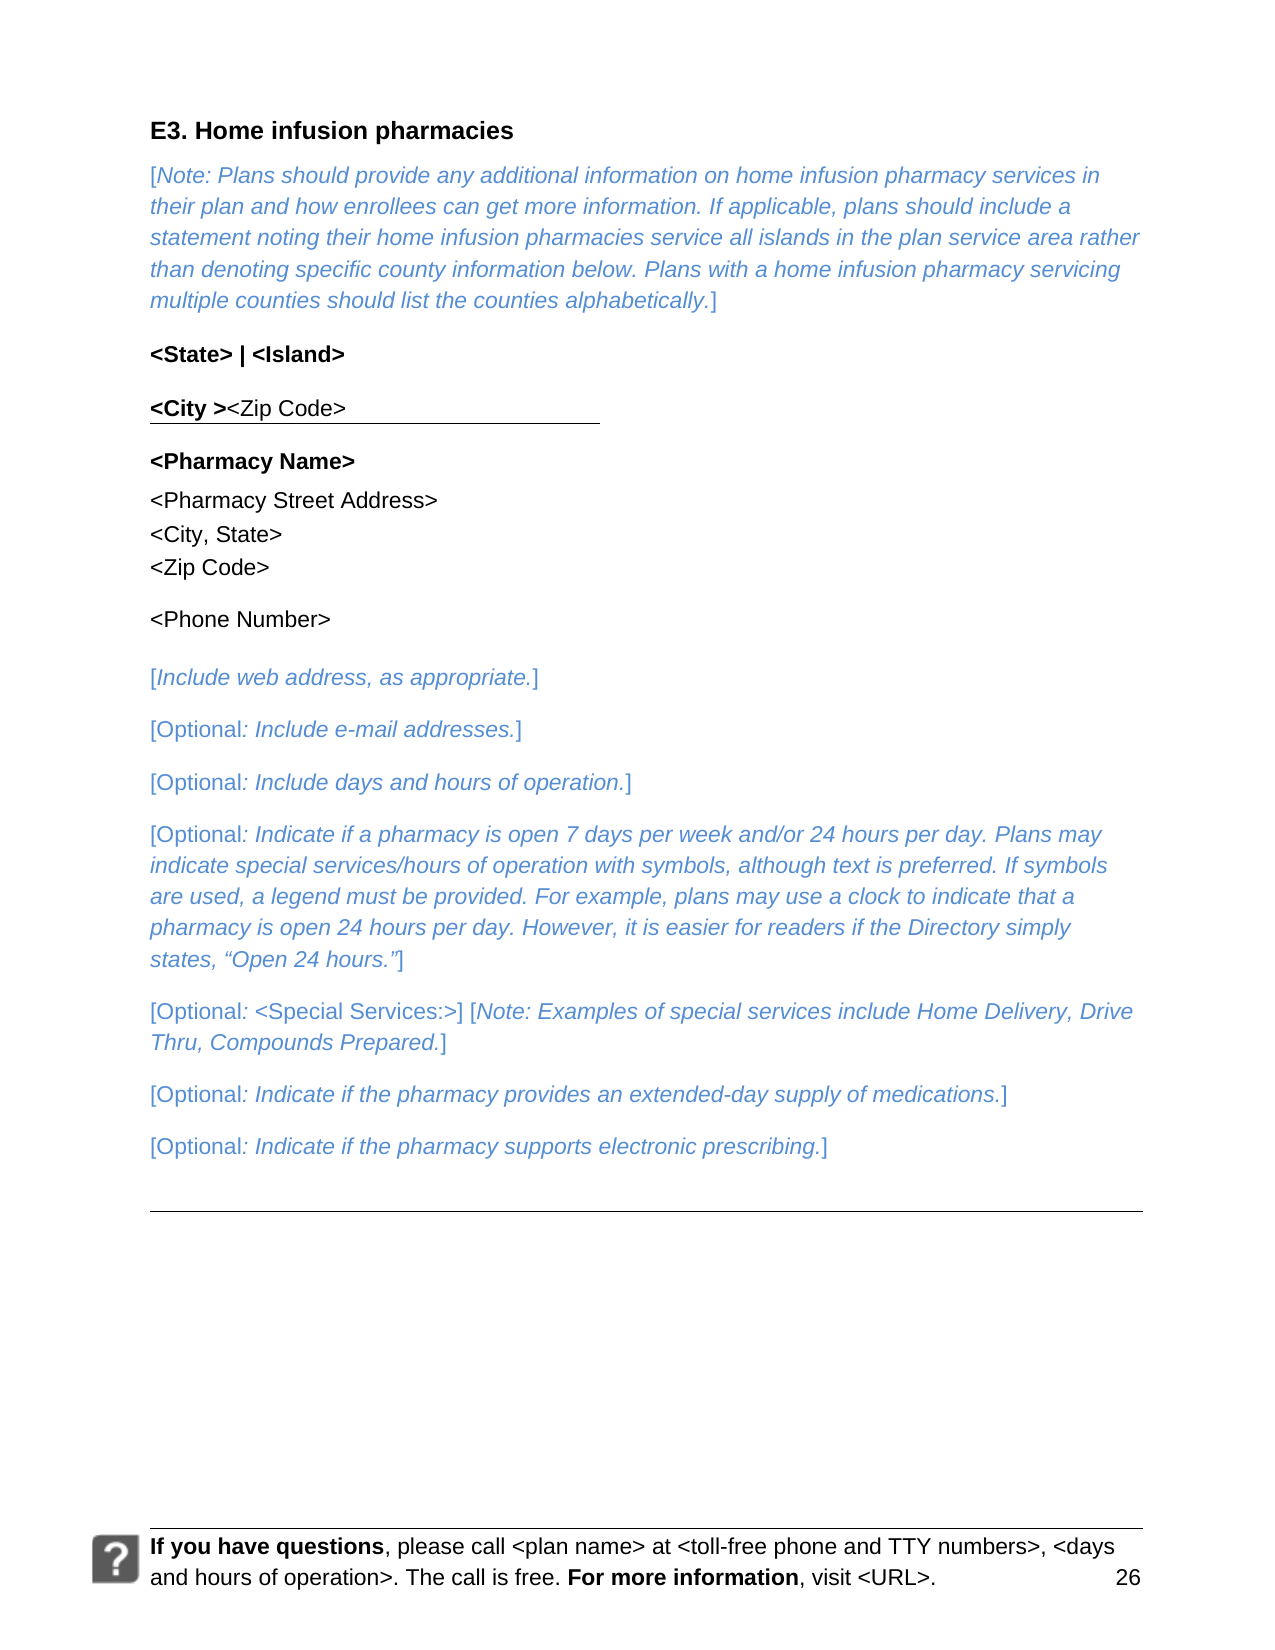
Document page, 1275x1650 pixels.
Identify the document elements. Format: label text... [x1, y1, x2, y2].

text <City ><Zip Code> [150, 389, 600, 423]
text <Phone Number> [150, 601, 1143, 634]
text [Optional: Indicate if a pharmacy is open 7 days per week and/or 24 hours per day. Plans may indicate special services/hours of operation with symbols, although text is preferred. If symbols are used, a legend must be provided. For example, plans may use a clock to indicate that a pharmacy is open 24 hours per day. However, it is easier for readers if the Directory simply states, “Open 24 hours.”] [150, 817, 1143, 973]
text <State> | <Island> [150, 335, 1143, 369]
text [Optional: <Special Services:>] [Note: Examples of special services include Home Delivery, Drive Thru, Compounds Prepared.] [150, 994, 1143, 1057]
picture [92, 1534, 141, 1585]
text <Pharmacy Street Address> <City, State> <Zip Code> [150, 482, 1143, 582]
text [Include web address, as appropriate.] [150, 661, 1143, 692]
text <Pharmacy Name> [150, 445, 1143, 476]
text [Note: Plans should provide any additional information on home infusion pharmacy services in their plan and how enrollees can get more information. If applicable, plans should include a statement noting their home infusion pharmacies service all islands in the plan service area rather than denoting specific county information below. Plans with a home infusion pharmacy servicing multiple counties should list the counties alphabetically.] [150, 158, 1143, 314]
text [Optional: Indicate if the pharmacy supports electronic prescribing.] [150, 1129, 1143, 1161]
text [Optional: Include e-mail addresses.] [150, 713, 1143, 744]
text [Optional: Include days and hours of operation.] [150, 765, 1143, 796]
text [Optional: Indicate if the pharmacy provides an extended-day supply of medications.] [150, 1077, 1143, 1109]
subtitle E3. Home infusion pharmacies [150, 112, 1068, 146]
